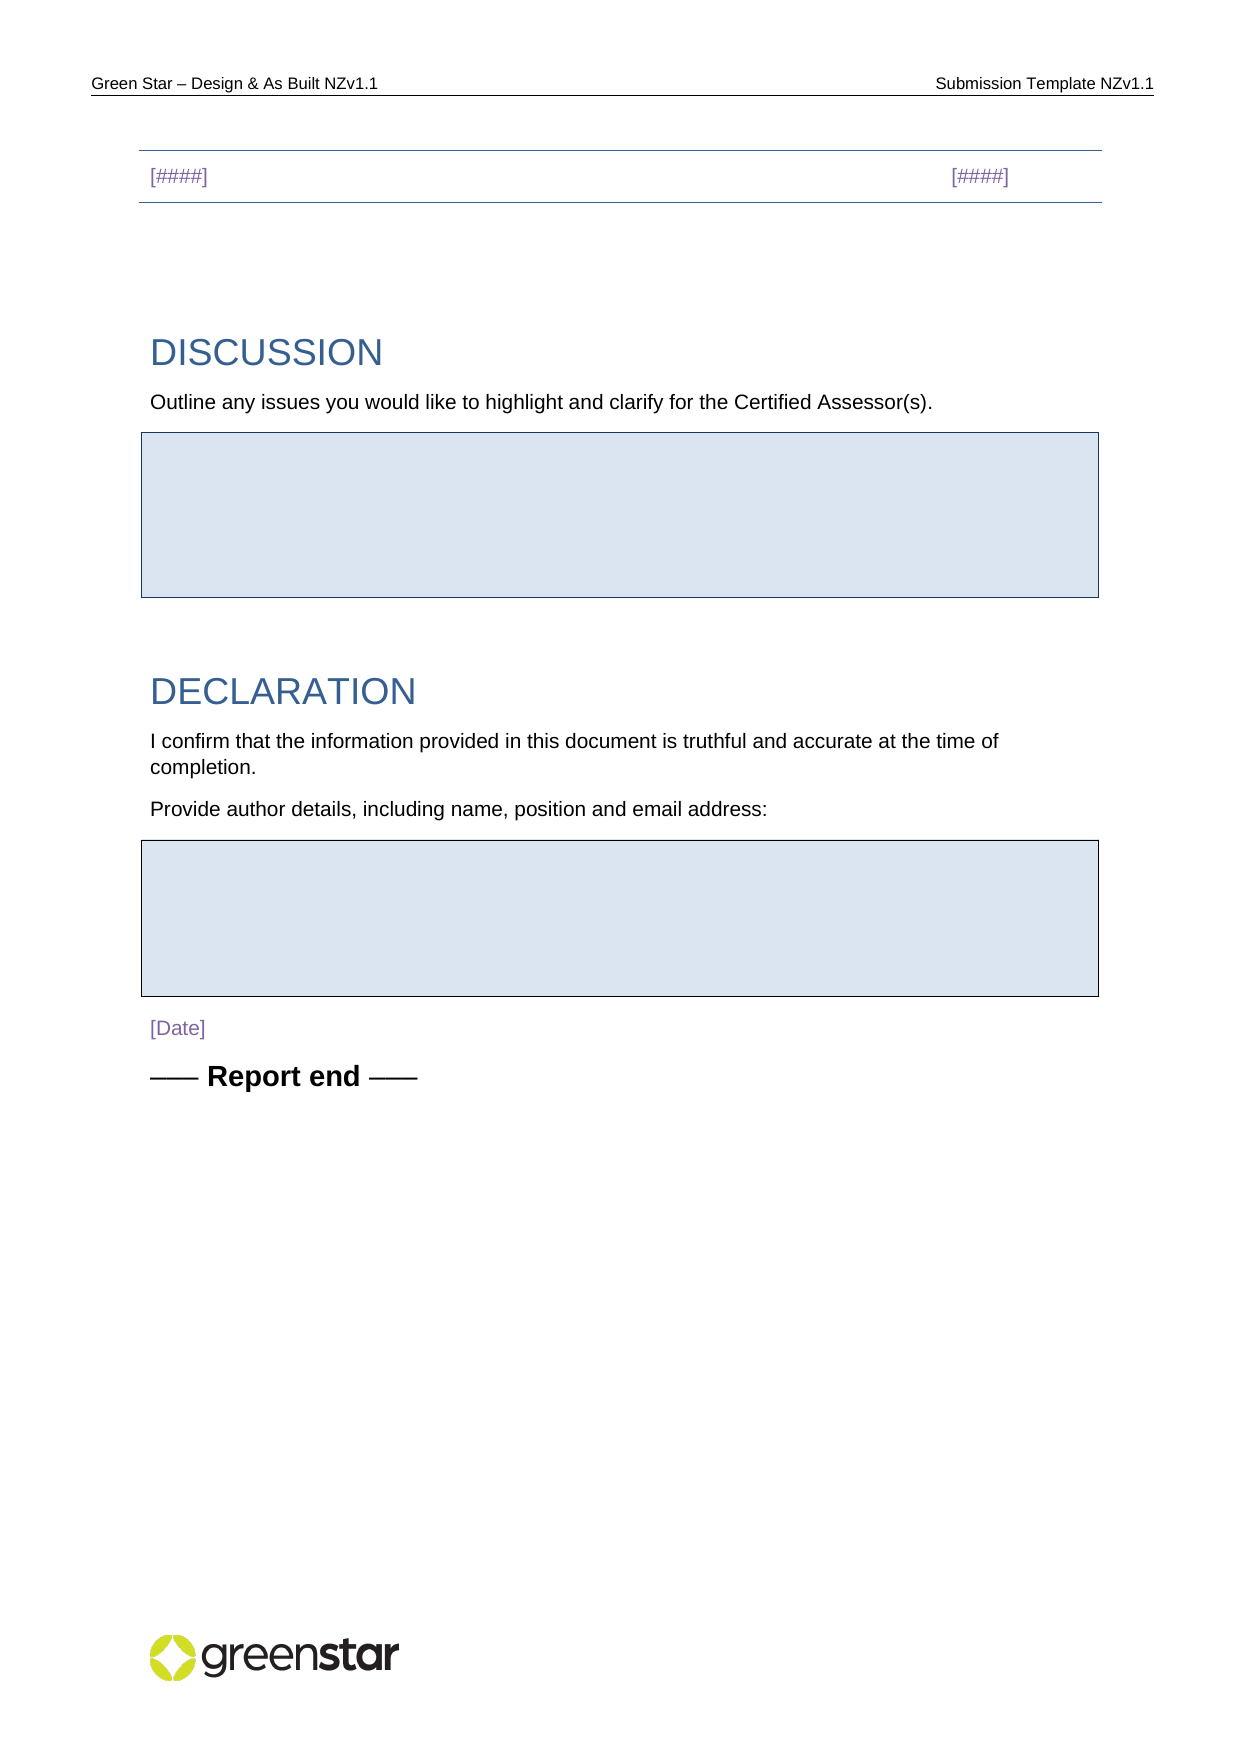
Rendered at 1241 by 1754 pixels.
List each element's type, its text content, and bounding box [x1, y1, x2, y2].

text ––– Report end ––– [150, 1058, 1090, 1093]
table_cell [####] [139, 151, 859, 202]
table_cell [####] [859, 151, 1102, 202]
text Outline any issues you would like to highlight and clarify for the Certified Assessor(s). [150, 389, 1090, 413]
subtitle DECLARATION [150, 669, 1090, 712]
text I confirm that the information provided in this document is truthful and accurate at the time of completion. [150, 729, 1090, 778]
picture [150, 1635, 399, 1681]
text Provide author details, including name, position and email address: [150, 797, 1090, 821]
subtitle DISCUSSION [150, 330, 1090, 373]
